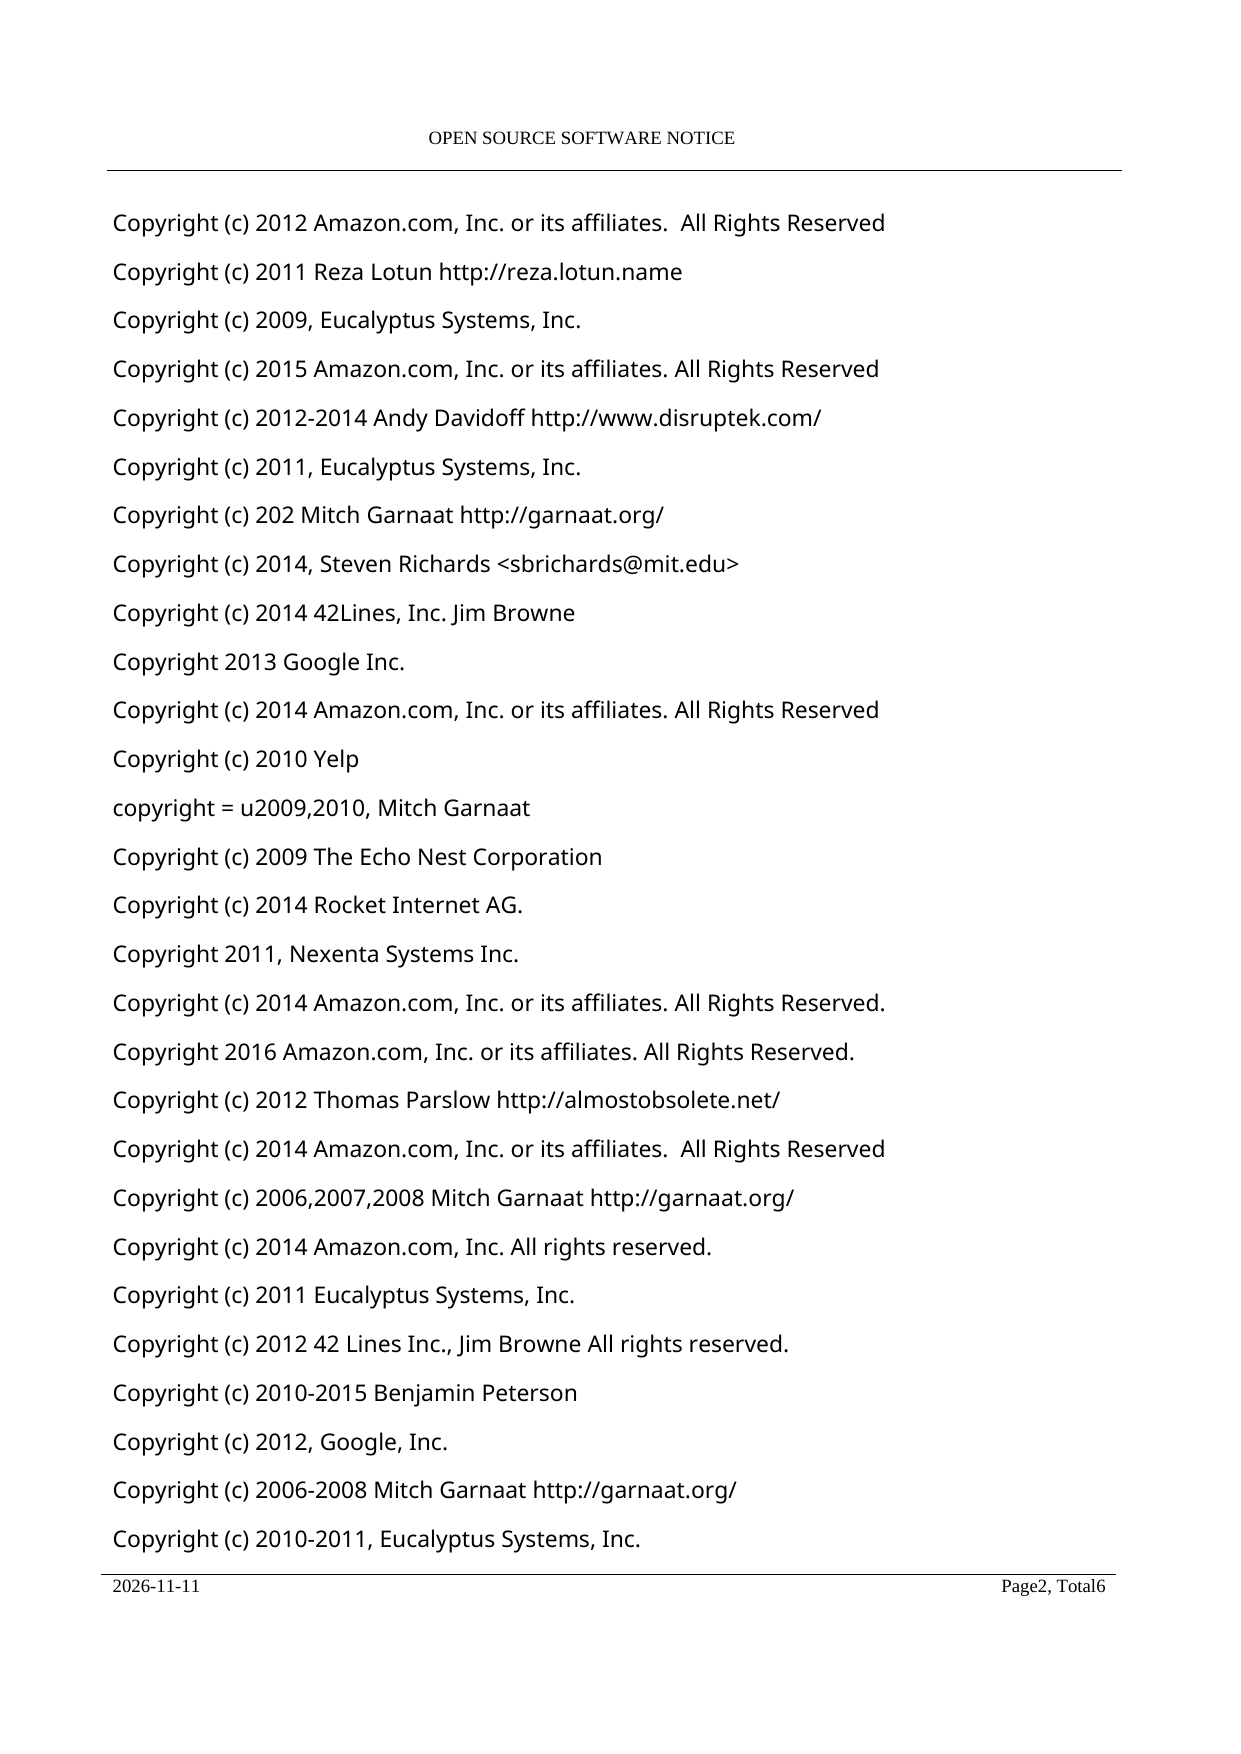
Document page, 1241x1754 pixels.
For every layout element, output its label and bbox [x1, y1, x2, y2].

text [112, 206, 1128, 1555]
